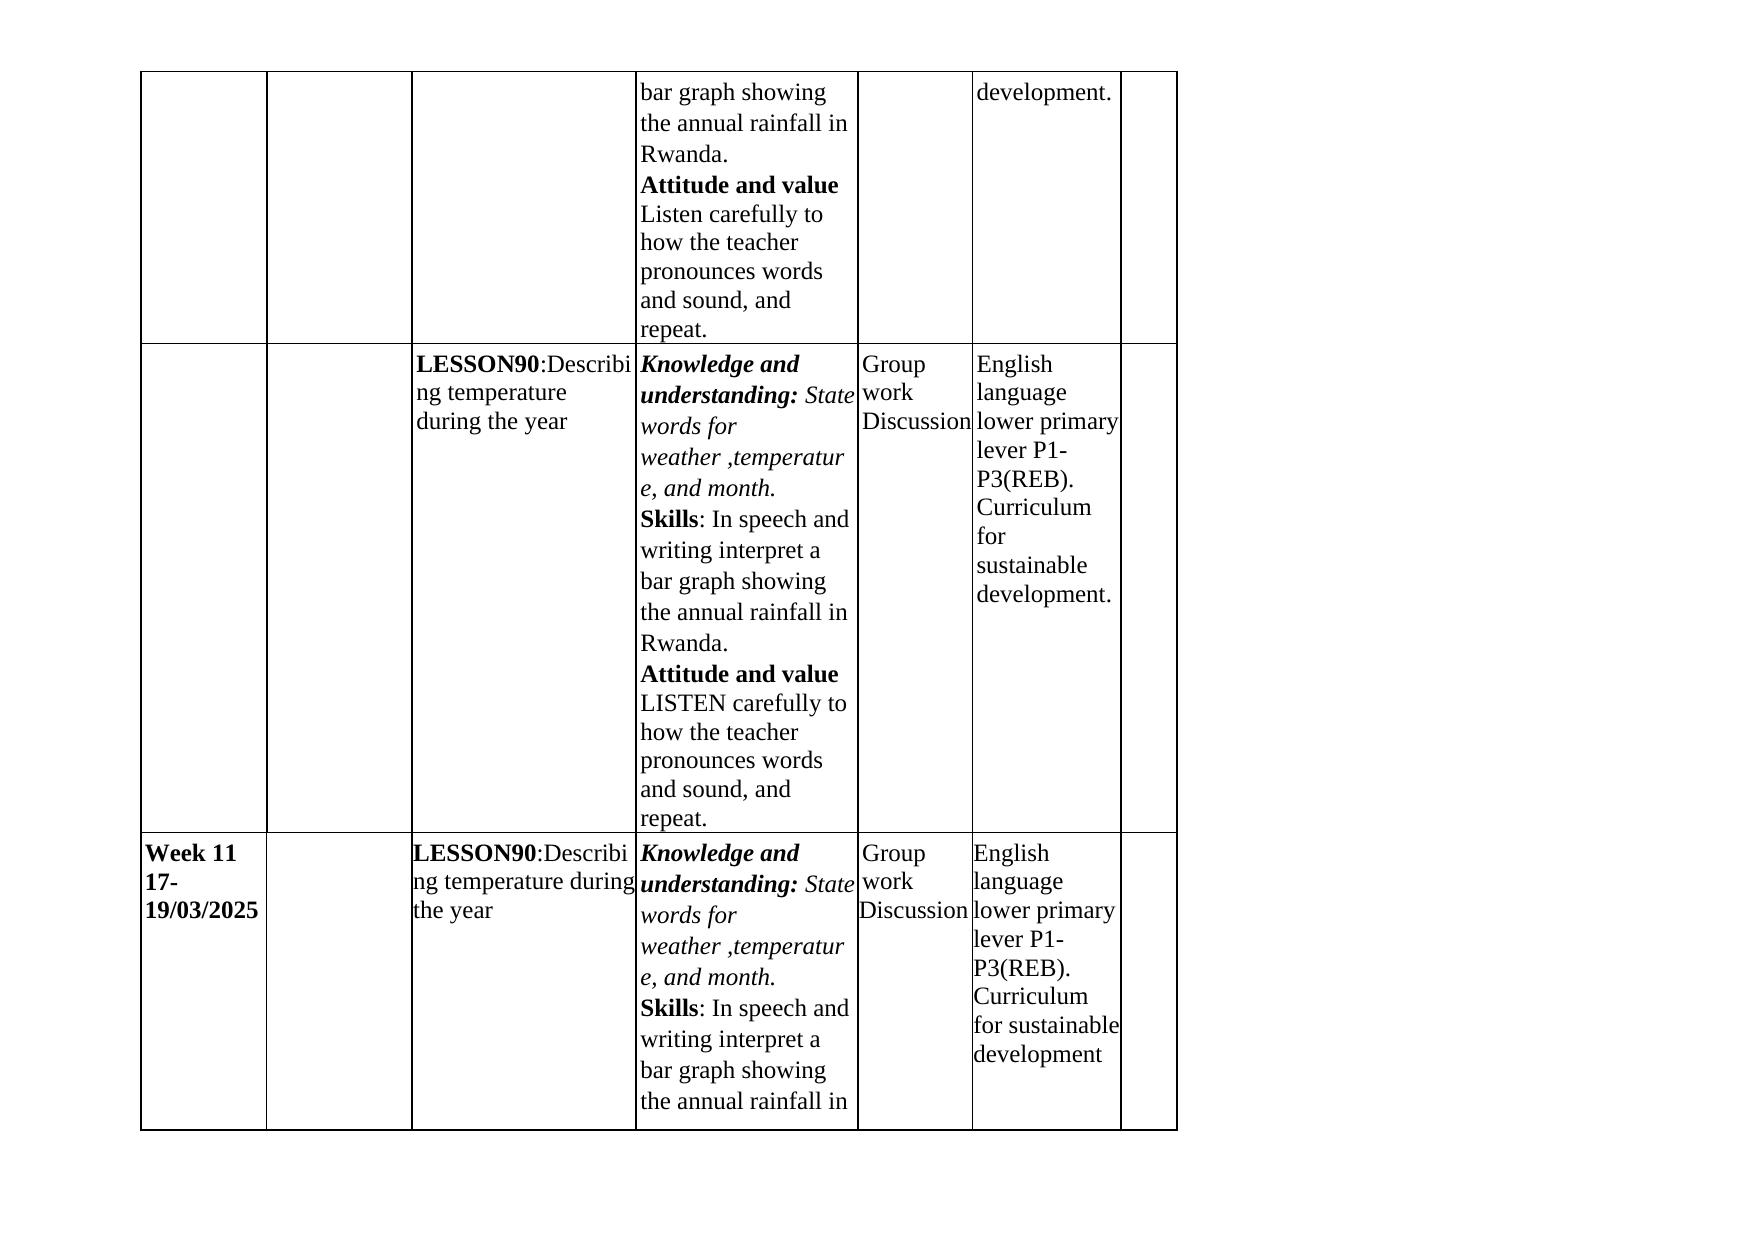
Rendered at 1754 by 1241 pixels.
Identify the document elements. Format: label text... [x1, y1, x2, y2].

table_cell LESSON90:Describi ng temperature during the year [413, 344, 635, 832]
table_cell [413, 72, 635, 342]
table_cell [859, 833, 972, 1129]
table_cell [267, 833, 411, 1129]
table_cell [413, 833, 635, 1129]
table_cell [1122, 72, 1176, 342]
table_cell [637, 833, 857, 1129]
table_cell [637, 72, 857, 342]
table_cell [1122, 344, 1176, 832]
table_cell [142, 344, 266, 832]
table_cell [142, 72, 266, 342]
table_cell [859, 72, 972, 342]
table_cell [973, 833, 1120, 1129]
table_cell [142, 833, 266, 1129]
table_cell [973, 72, 1120, 342]
table_cell [268, 344, 411, 832]
table_cell Group work Discussion [859, 344, 972, 832]
table_cell [1122, 833, 1176, 1129]
table_cell [268, 72, 411, 342]
table_cell English language lower primary lever P1-P3(REB). Curriculum for sustainable development. [973, 344, 1120, 832]
